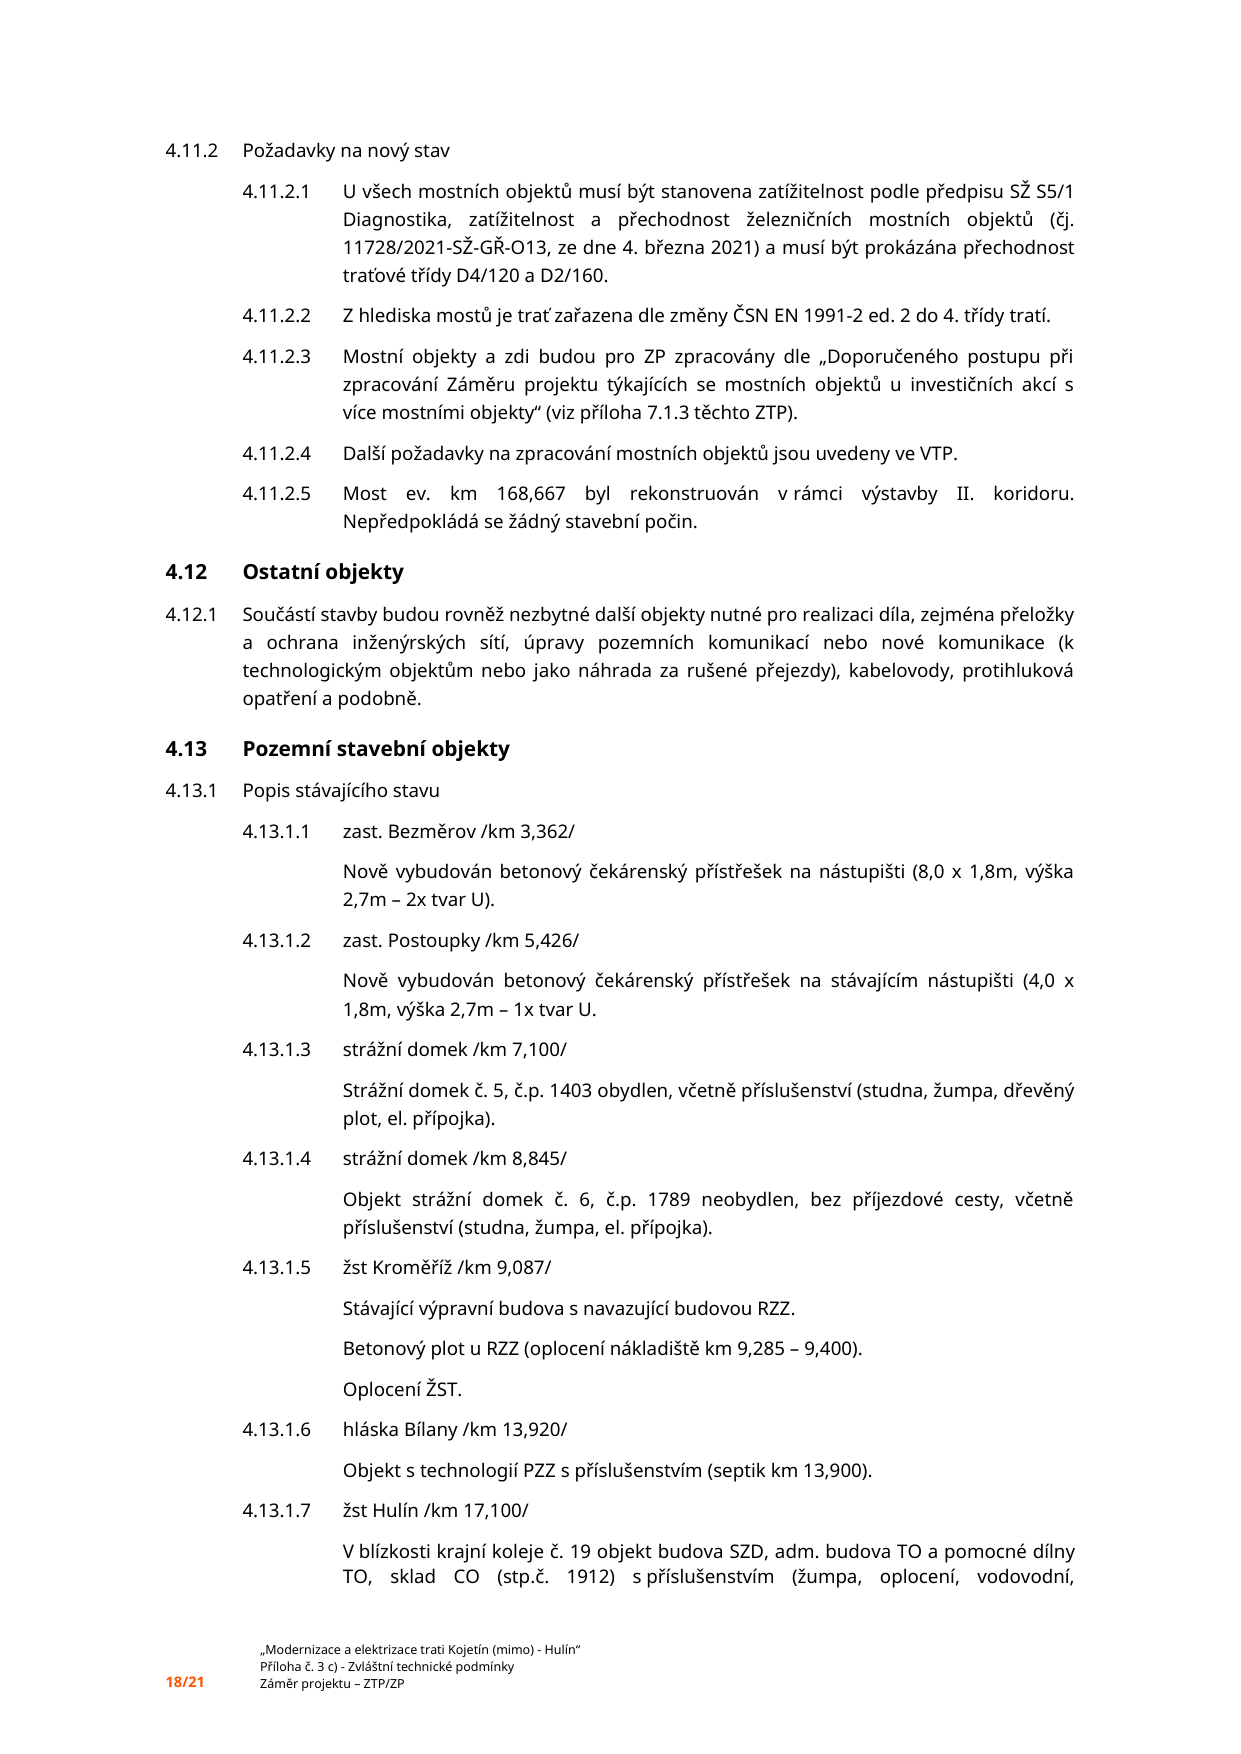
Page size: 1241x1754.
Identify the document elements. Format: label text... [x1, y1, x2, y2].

text Požadavky na nový stav [165, 138, 1075, 163]
list Objekt strážní domek č. 6, č.p. 1789 neobydlen, bez příjezdové cesty, včetně příslušenství (studna, žumpa, el. přípojka). [343, 1186, 1075, 1239]
list Oplocení ŽST. [343, 1376, 1075, 1402]
list Betonový plot u RZZ (oplocení nákladiště km 9,285 – 9,400). [343, 1336, 1075, 1361]
text zast. Bezměrov /km 3,362/ [242, 818, 1075, 844]
text žst Kroměříž /km 9,087/ [242, 1254, 1075, 1280]
list Stávající výpravní budova s navazující budovou RZZ. [343, 1295, 1075, 1321]
text Další požadavky na zpracování mostních objektů jsou uvedeny ve VTP. [242, 440, 1075, 465]
text Ostatní objekty [165, 557, 1075, 586]
text strážní domek /km 8,845/ [242, 1145, 1075, 1171]
text Most ev. km 168,667 byl rekonstruován v rámci výstavby II. koridoru. Nepředpokládá se žádný stavební počin. [242, 480, 1075, 534]
text strážní domek /km 7,100/ [242, 1036, 1075, 1062]
text Z hlediska mostů je trať zařazena dle změny ČSN EN 1991-2 ed. 2 do 4. třídy tratí. [242, 303, 1075, 328]
text Pozemní stavební objekty [165, 734, 1075, 762]
list Objekt s technologií PZZ s příslušenstvím (septik km 13,900). [343, 1457, 1075, 1483]
text Součástí stavby budou rovněž nezbytné další objekty nutné pro realizaci díla, zejména přeložky a ochrana inženýrských sítí, úpravy pozemních komunikací nebo nové komunikace (k technologickým objektům nebo jako náhrada za rušené přejezdy), kabelovody, protihluková opatření a podobně. [165, 601, 1075, 711]
text hláska Bílany /km 13,920/ [242, 1417, 1075, 1442]
text Mostní objekty a zdi budou pro ZP zpracovány dle „Doporučeného postupu při zpracování Záměru projektu týkajících se mostních objektů u investičních akcí s více mostními objekty“ (viz příloha 7.1.3 těchto ZTP). [242, 343, 1075, 425]
text žst Hulín /km 17,100/ [242, 1498, 1075, 1523]
list Nově vybudován betonový čekárenský přístřešek na stávajícím nástupišti (4,0 x 1,8m, výška 2,7m – 1x tvar U. [343, 968, 1075, 1021]
text U všech mostních objektů musí být stanovena zatížitelnost podle předpisu SŽ S5/1 Diagnostika, zatížitelnost a přechodnost železničních mostních objektů (čj. 11728/2021-SŽ-GŘ-O13, ze dne 4. března 2021) a musí být prokázána přechodnost traťové třídy D4/120 a D2/160. [242, 178, 1075, 288]
list Strážní domek č. 5, č.p. 1403 obydlen, včetně příslušenství (studna, žumpa, dřevěný plot, el. přípojka). [343, 1077, 1075, 1130]
list Nově vybudován betonový čekárenský přístřešek na nástupišti (8,0 x 1,8m, výška 2,7m – 2x tvar U). [343, 859, 1075, 912]
text Popis stávajícího stavu [165, 778, 1075, 803]
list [343, 1538, 1075, 1589]
text zast. Postoupky /km 5,426/ [242, 927, 1075, 953]
